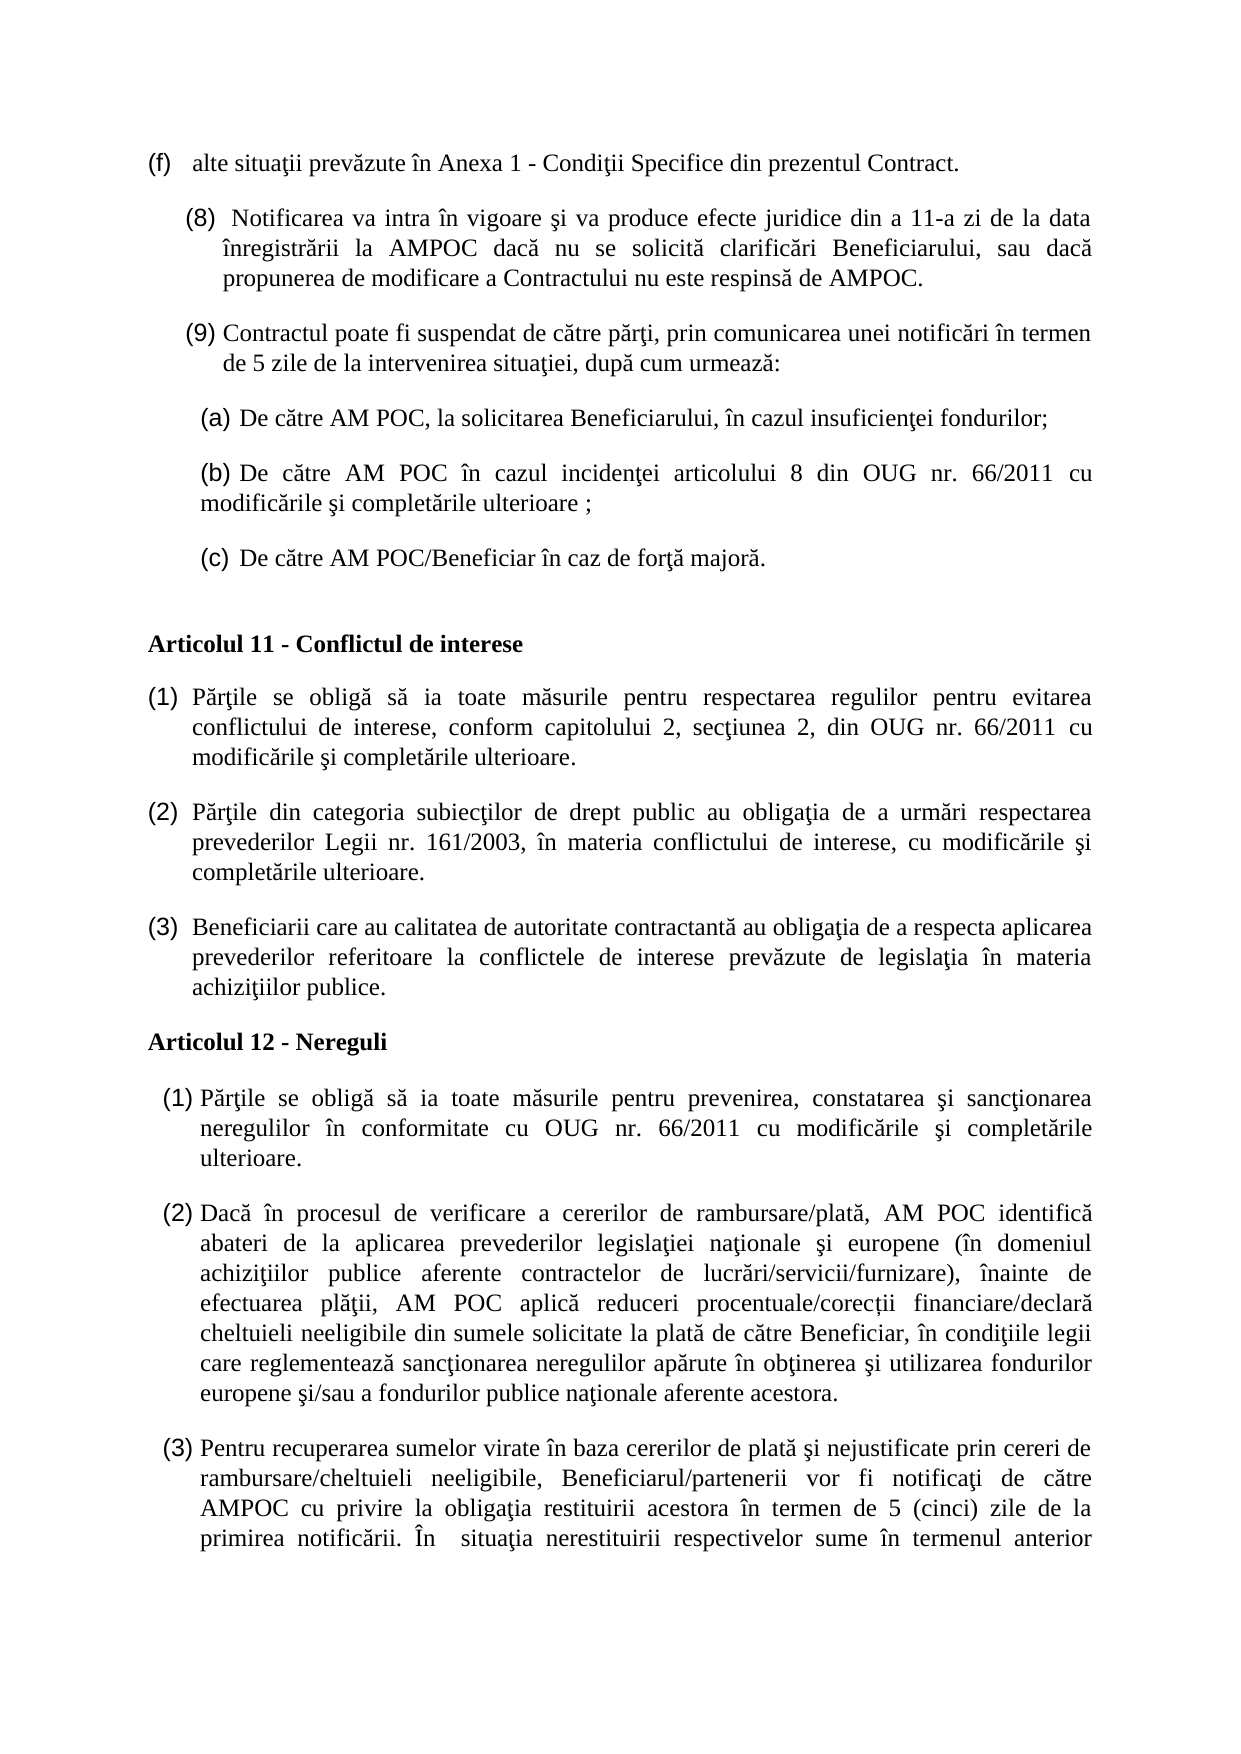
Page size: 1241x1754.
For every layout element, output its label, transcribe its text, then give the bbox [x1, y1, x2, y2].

text Articolul 11 - Conflictul de interese [148, 629, 1093, 658]
list Părţile din categoria subiecţilor de drept public au obligaţia de a urmări respectarea prevederilor Legii nr. 161/2003, în materia conflictului de interese, cu modificările şi completările ulterioare. [148, 797, 1093, 887]
list Părţile se obligă să ia toate măsurile pentru respectarea regulilor pentru evitarea conflictului de interese, conform capitolului 2, secţiunea 2, din OUG nr. 66/2011 cu modificările şi completările ulterioare. [148, 682, 1093, 772]
list Notificarea va intra în vigoare şi va produce efecte juridice din a 11-a zi de la data înregistrării la AMPOC dacă nu se solicită clarificări Beneficiarului, sau dacă propunerea de modificare a Contractului nu este respinsă de AMPOC. [185, 203, 1093, 293]
list De către AM POC/Beneficiar în caz de forţă majoră. [200, 543, 1093, 573]
list De către AM POC, la solicitarea Beneficiarului, în cazul insuficienţei fondurilor; [200, 403, 1093, 433]
list De către AM POC în cazul incidenţei articolului 8 din OUG nr. 66/2011 cu modificările şi completările ulterioare ; [200, 458, 1093, 518]
list Beneficiarii care au calitatea de autoritate contractantă au obligaţia de a respecta aplicarea prevederilor referitoare la conflictele de interese prevăzute de legislaţia în materia achiziţiilor publice. [148, 912, 1093, 1002]
list alte situaţii prevăzute în Anexa 1 - Condiţii Specifice din prezentul Contract. [148, 148, 1093, 178]
list Dacă în procesul de verificare a cererilor de rambursare/plată, AM POC identifică abateri de la aplicarea prevederilor legislaţiei naţionale şi europene (în domeniul achiziţiilor publice aferente contractelor de lucrări/servicii/furnizare), înainte de efectuarea plăţii, AM POC aplică reduceri procentuale/corecții financiare/declară cheltuieli neeligibile din sumele solicitate la plată de către Beneficiar, în condiţiile legii care reglementează sancţionarea neregulilor apărute în obţinerea şi utilizarea fondurilor europene şi/sau a fondurilor publice naţionale aferente acestora. [162, 1197, 1093, 1407]
text Articolul 12 - Nereguli [148, 1027, 1093, 1055]
list Contractul poate fi suspendat de către părţi, prin comunicarea unei notificări în termen de 5 zile de la intervenirea situaţiei, după cum urmează: [185, 318, 1093, 378]
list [162, 1432, 1093, 1552]
list Părţile se obligă să ia toate măsurile pentru prevenirea, constatarea şi sancţionarea neregulilor în conformitate cu OUG nr. 66/2011 cu modificările şi completările ulterioare. [162, 1082, 1093, 1172]
